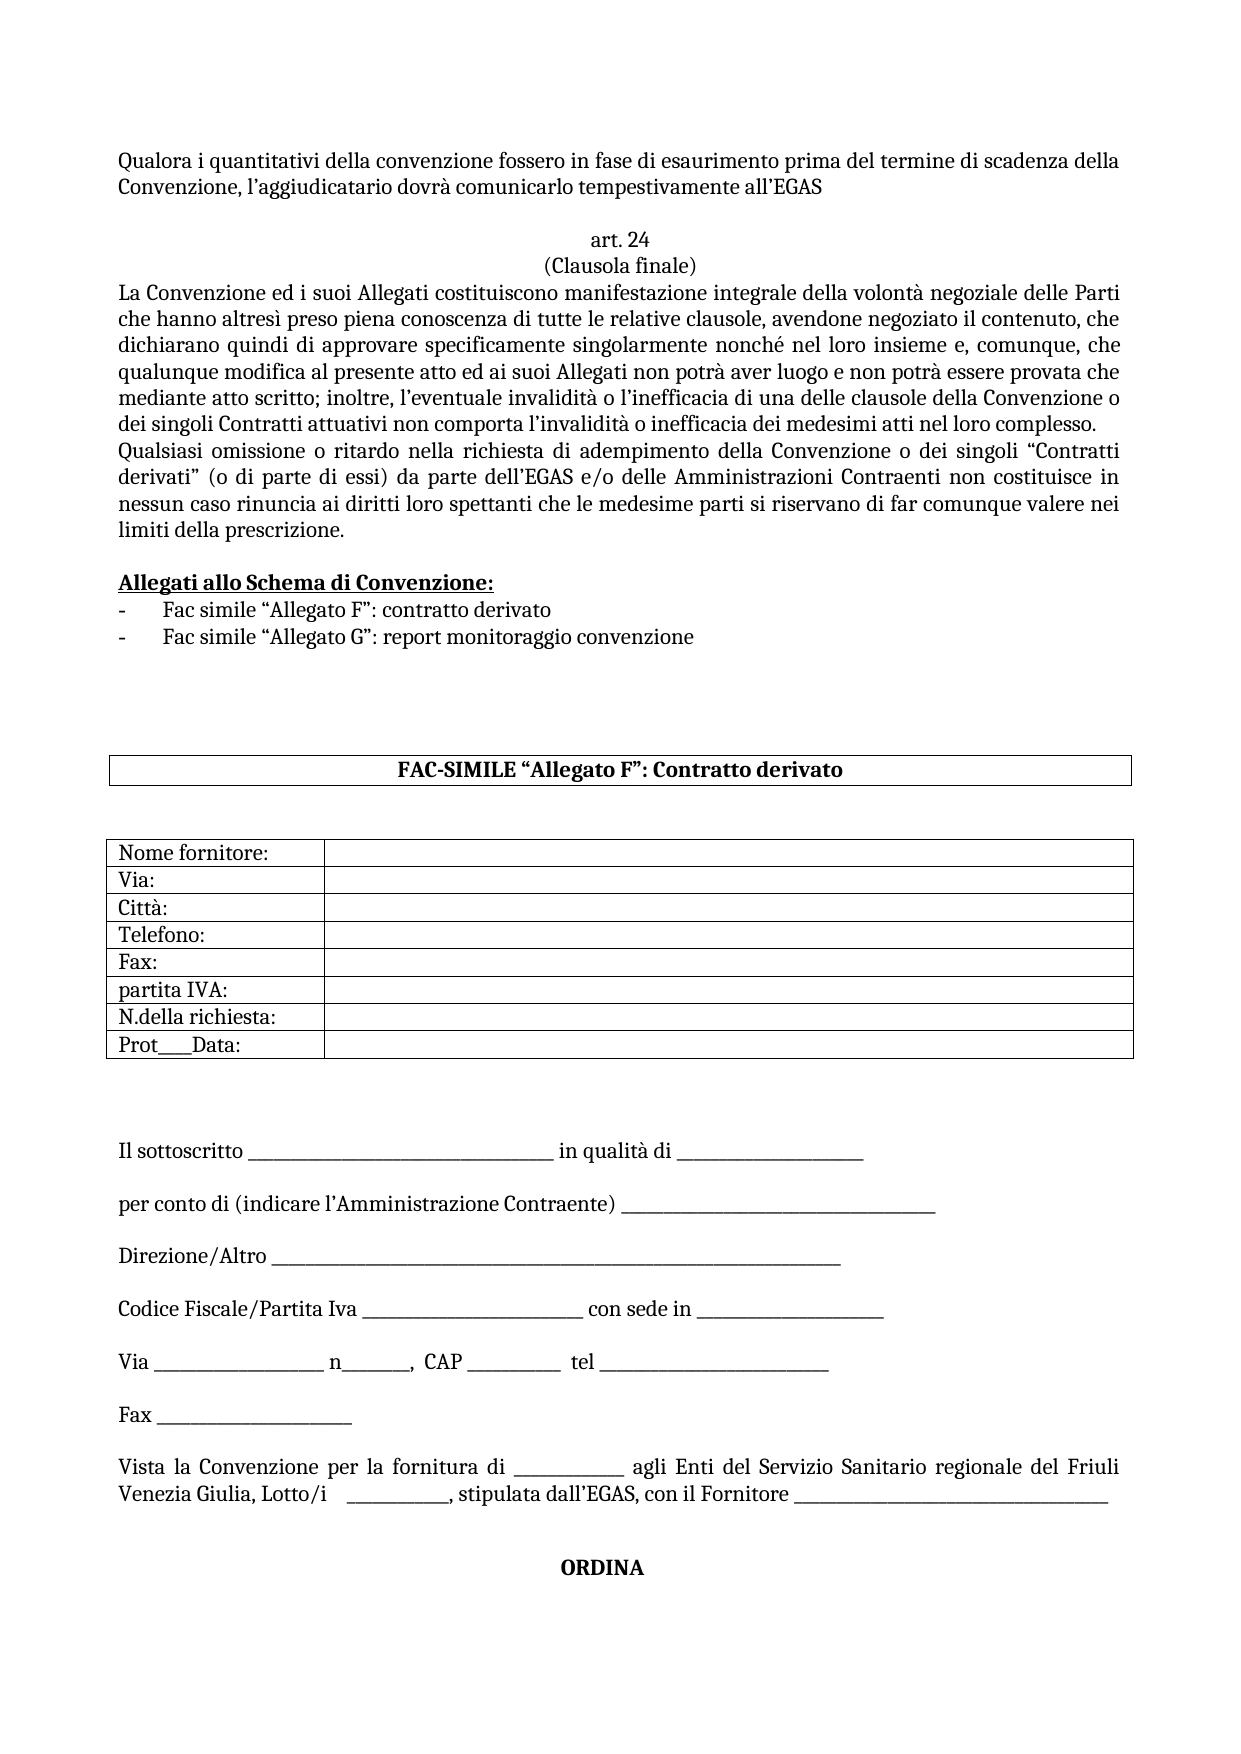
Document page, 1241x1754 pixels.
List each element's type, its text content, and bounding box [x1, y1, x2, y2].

text Vista per la fornitura di _____________ agli Enti del Servizio Sanitario regionale del Friuli Venezia Giulia, Lotto/i ____________, stipulata dall’EGAS, con il Fornitore _____________________________________ [118, 1454, 1122, 1507]
table_header Nome fornitore: [107, 840, 324, 866]
text per conto di (indicare l’Amministrazione Contraente) _____________________________________ [118, 1191, 1122, 1217]
table_cell [325, 867, 1133, 893]
text (Clausola finale) [118, 253, 1122, 279]
text FAC-SIMILE “Allegato F”: Contratto derivato [110, 756, 1131, 785]
table_cell Prot____Data: [107, 1031, 324, 1058]
table_cell Via: [107, 867, 324, 893]
table_cell [325, 949, 1133, 976]
table_cell Città: [107, 894, 324, 921]
text Direzione/Altro ___________________________________________________________________ [118, 1243, 1122, 1269]
table_cell Telefono: [107, 922, 324, 948]
table_cell [325, 1004, 1133, 1030]
text Allegati allo Schema di Convenzione: [118, 569, 1122, 596]
table_cell Fax: [107, 949, 324, 976]
table_cell partita IVA: [107, 977, 324, 1003]
table_cell [325, 1031, 1133, 1058]
text Il sottoscritto ____________________________________ in qualità di ______________________ [118, 1138, 1122, 1164]
text ORDINA [487, 1555, 1122, 1581]
table_cell N.della richiesta: [107, 1004, 324, 1030]
table_header [325, 840, 1133, 866]
list Fac simile “Allegato G”: report monitoraggio convenzione [118, 623, 1122, 650]
text Qualora i quantitativi della convenzione fossero in fase di esaurimento prima del termine di scadenza della Convenzione, l’aggiudicatario dovrà comunicarlo tempestivamente all’EGAS [118, 148, 1122, 200]
text art. 24 [118, 227, 1122, 253]
table_cell [325, 894, 1133, 921]
text La Convenzione ed i suoi Allegati costituiscono manifestazione integrale della volontà negoziale delle Parti che hanno altresì preso piena conoscenza di tutte le relative clausole, avendone negoziato il contenuto, che dichiarano quindi di approvare specificamente singolarmente nonché nel loro insieme e, comunque, che qualunque modifica al presente atto ed ai suoi Allegati non potrà aver luogo e non potrà essere provata che mediante atto scritto; inoltre, l’eventuale invalidità o l’inefficacia di una delle clausole della Convenzione o dei singoli Contratti attuativi non comporta l’invalidità o inefficacia dei medesimi atti nel loro complesso. [118, 279, 1122, 438]
list Fac simile “Allegato F”: contratto derivato [118, 596, 1122, 623]
text Codice Fiscale/Partita Iva __________________________ con sede in ______________________ [118, 1296, 1122, 1322]
text Qualsiasi omissione o ritardo nella richiesta di adempimento della Convenzione o dei singoli “Contratti derivati” (o di parte di essi) da parte dell’EGAS e/o delle Amministrazioni Contraenti non costituisce in nessun caso rinuncia ai diritti loro spettanti che le medesime parti si riservano di far comunque valere nei limiti della prescrizione. [118, 438, 1122, 543]
text Fax _______________________ [118, 1401, 1122, 1428]
table_cell [325, 977, 1133, 1003]
table_cell [325, 922, 1133, 948]
text Via ____________________ n________, CAP ___________ tel ___________________________ [118, 1349, 1122, 1375]
